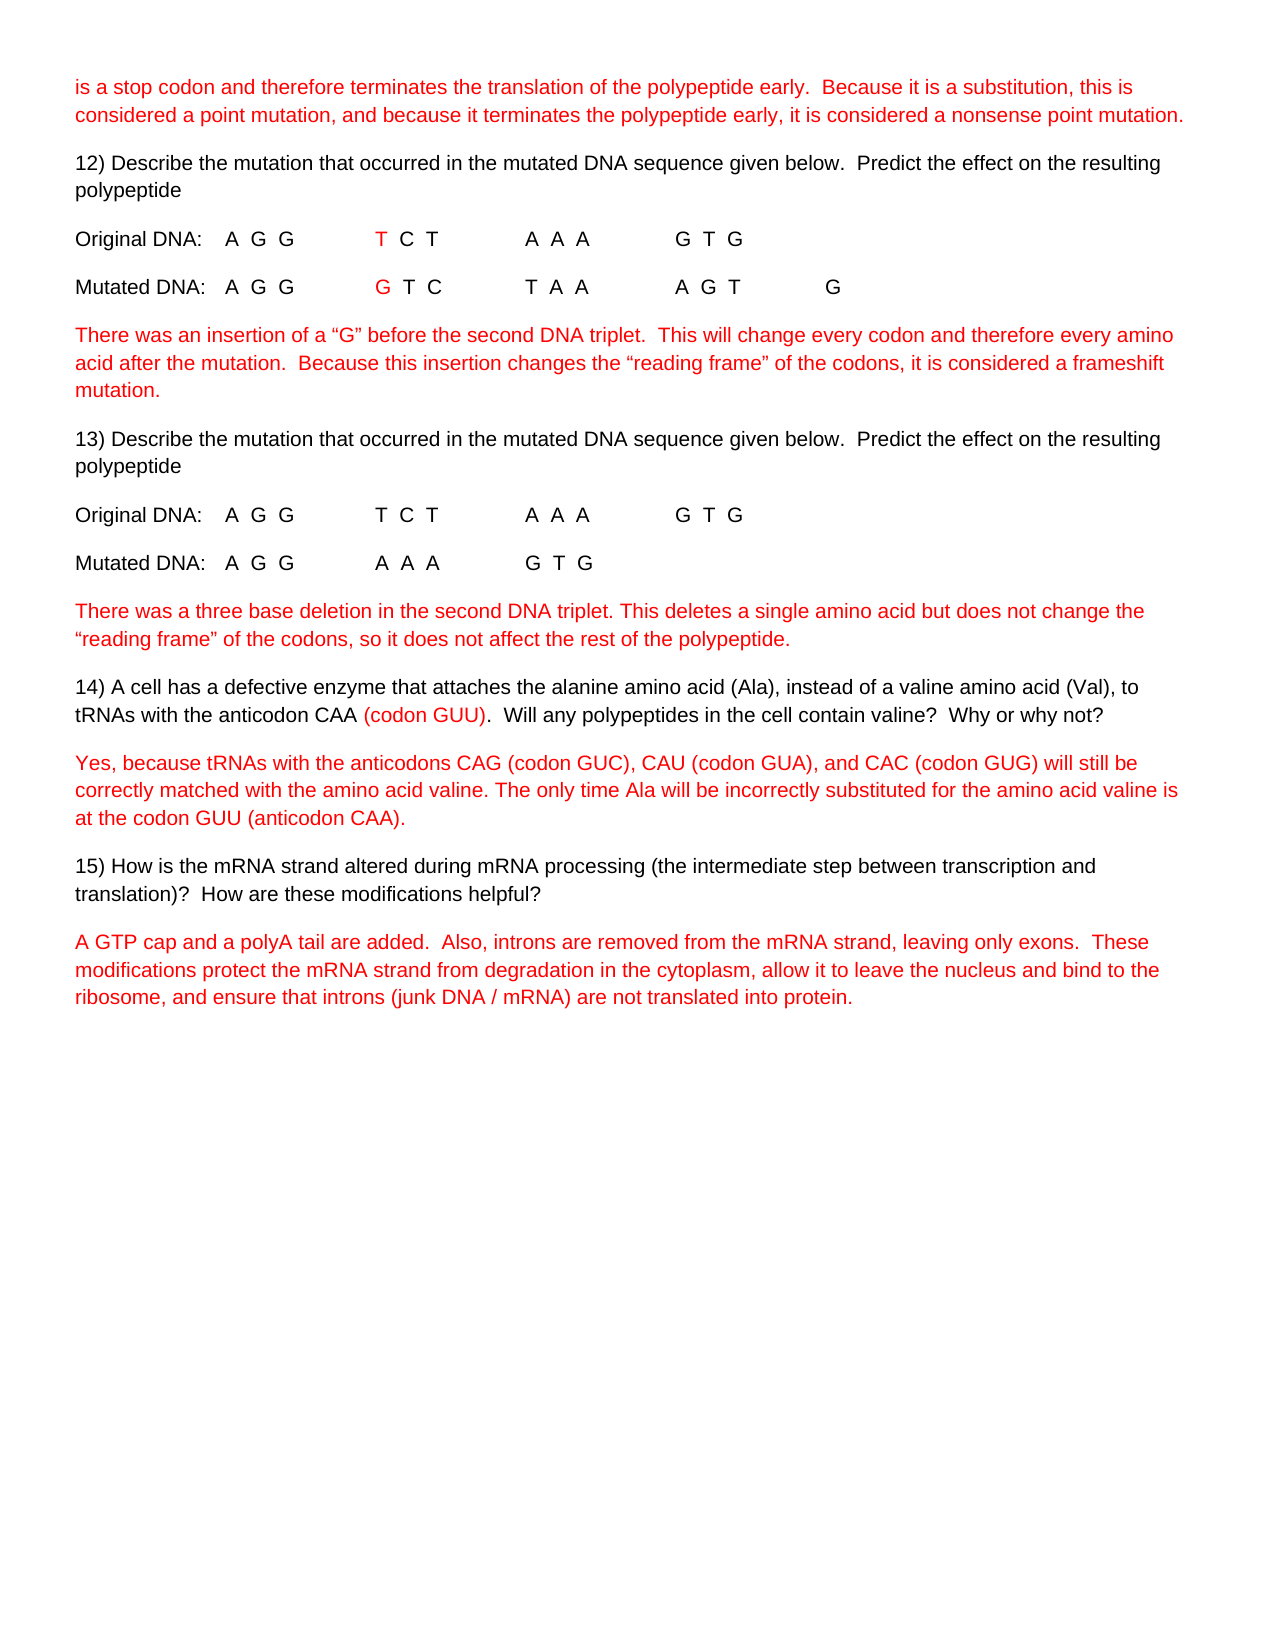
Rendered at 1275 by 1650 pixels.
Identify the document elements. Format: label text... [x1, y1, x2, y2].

text 13) Describe the mutation that occurred in the mutated DNA sequence given below. Predict the effect on the resulting polypeptide [75, 427, 1200, 478]
text A GTP cap and a polyA tail are added. Also, introns are removed from the mRNA strand, leaving only exons. These modifications protect the mRNA strand from degradation in the cytoplasm, allow it to leave the nucleus and bind to the ribosome, and ensure that introns (junk DNA / mRNA) are not translated into protein. [75, 930, 1200, 1009]
text Yes, because tRNAs with the anticodons CAG (codon GUC), CAU (codon GUA), and CAC (codon GUG) will still be correctly matched with the amino acid valine. The only time Ala will be incorrectly substituted for the amino acid valine is at the codon GUU (anticodon CAA). [75, 751, 1200, 830]
text Original DNA: A G G T C T A A A G T G [75, 502, 1200, 526]
text There was a three base deletion in the second DNA triplet. This deletes a single amino acid but does not change the “reading frame” of the codons, so it does not affect the rest of the polypeptide. [75, 599, 1200, 651]
text Original DNA: A G G T C T A A A G T G [75, 227, 1200, 251]
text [75, 75, 1200, 126]
text 15) How is the mRNA strand altered during mRNA processing (the intermediate step between transcription and translation)? How are these modifications helpful? [75, 854, 1200, 906]
text Mutated DNA: A G G G T C T A A A G T G [75, 275, 1200, 299]
text There was an insertion of a “G” before the second DNA triplet. This will change every codon and therefore every amino acid after the mutation. Because this insertion changes the “reading frame” of the codons, it is considered a frameshift mutation. [75, 323, 1200, 402]
text 14) A cell has a defective enzyme that attaches the alanine amino acid (Ala), instead of a valine amino acid (Val), to tRNAs with the anticodon CAA (codon GUU). Will any polypeptides in the cell contain valine? Why or why not? [75, 675, 1200, 726]
text Mutated DNA: A G G A A A G T G [75, 551, 1200, 575]
text 12) Describe the mutation that occurred in the mutated DNA sequence given below. Predict the effect on the resulting polypeptide [75, 151, 1200, 202]
